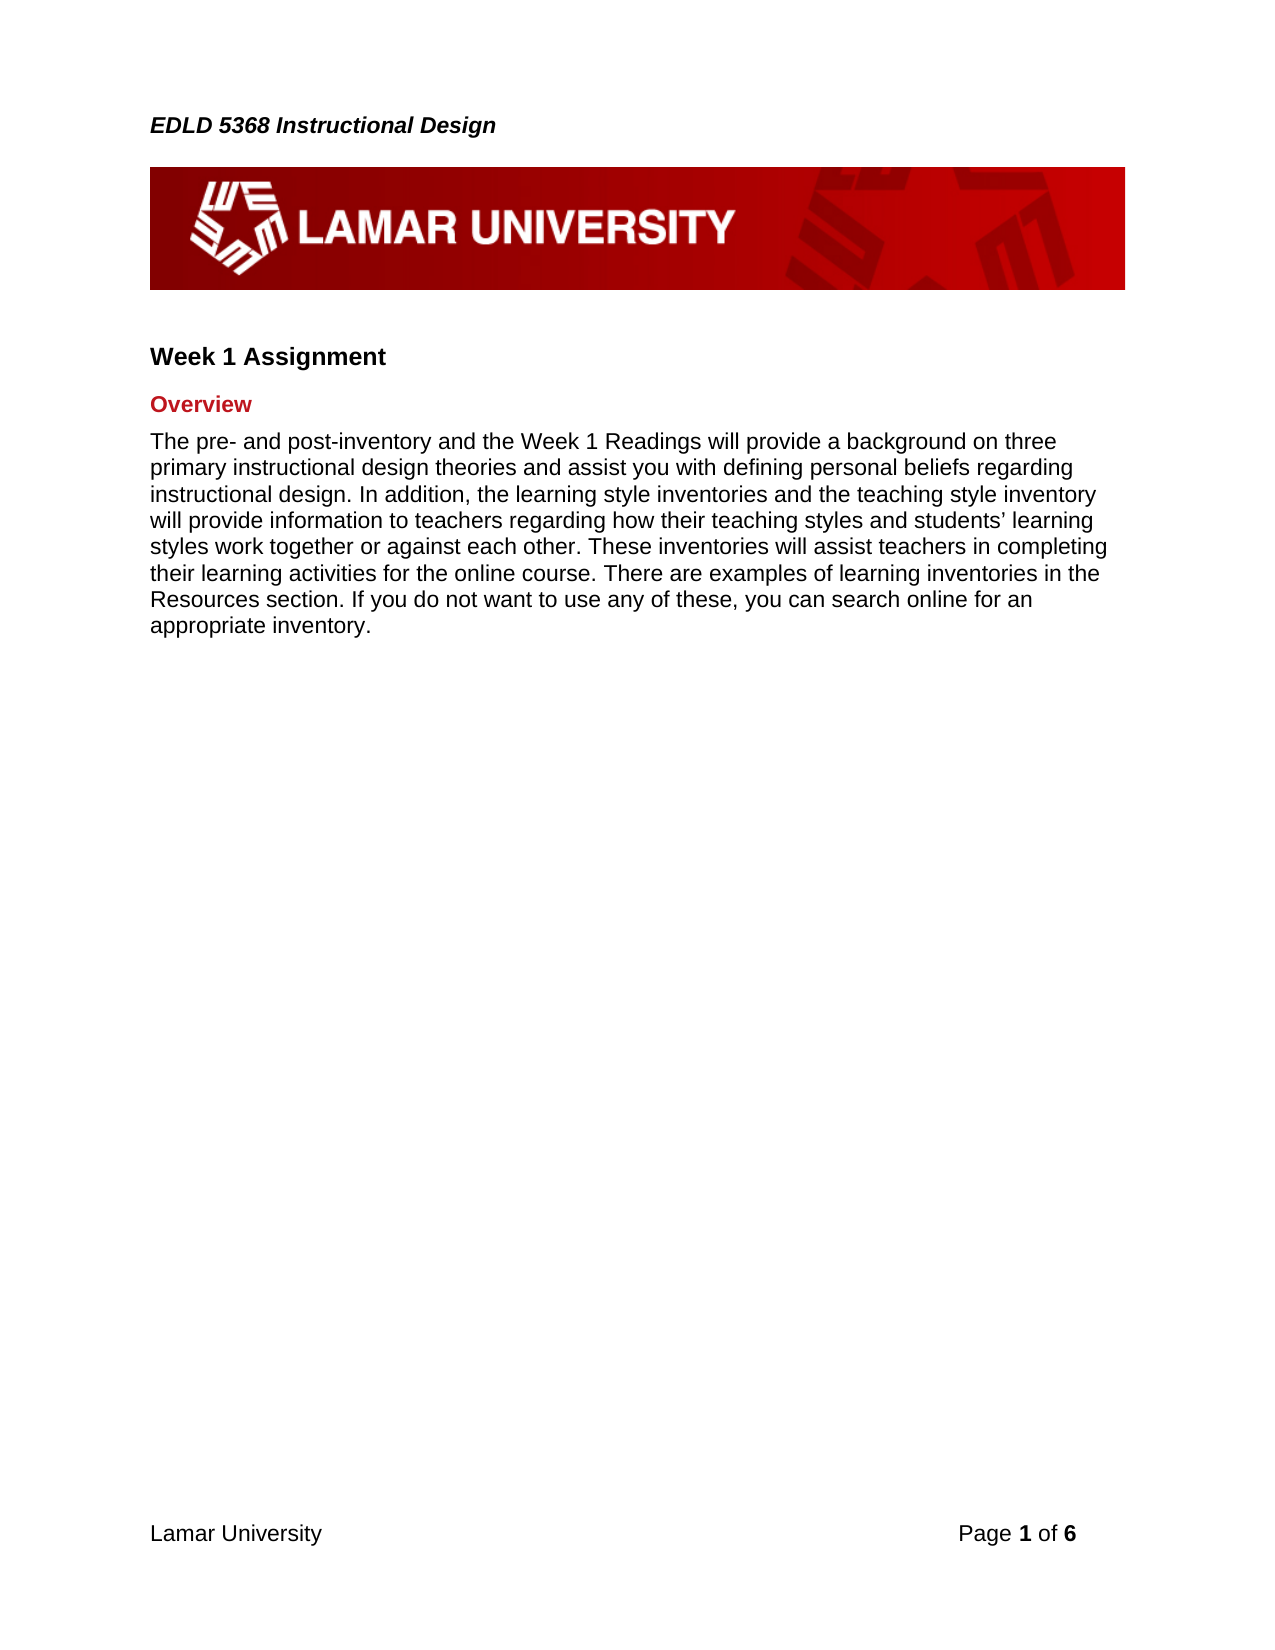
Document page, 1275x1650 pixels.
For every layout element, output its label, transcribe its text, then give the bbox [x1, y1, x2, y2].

picture [150, 167, 1125, 290]
text Week 1 Assignment [150, 342, 1125, 370]
text Overview [150, 391, 1125, 417]
text The pre- and post-inventory and the Week 1 Readings will provide a background on three primary instructional design theories and assist you with defining personal beliefs regarding instructional design. In addition, the learning style inventories and the teaching style inventory will provide information to teachers regarding how their teaching styles and students’ learning styles work together or against each other. These inventories will assist teachers in completing their learning activities for the online course. There are examples of learning inventories in the Resources section. If you do not want to use any of these, you can search online for an appropriate inventory. Rubric [150, 428, 1125, 639]
